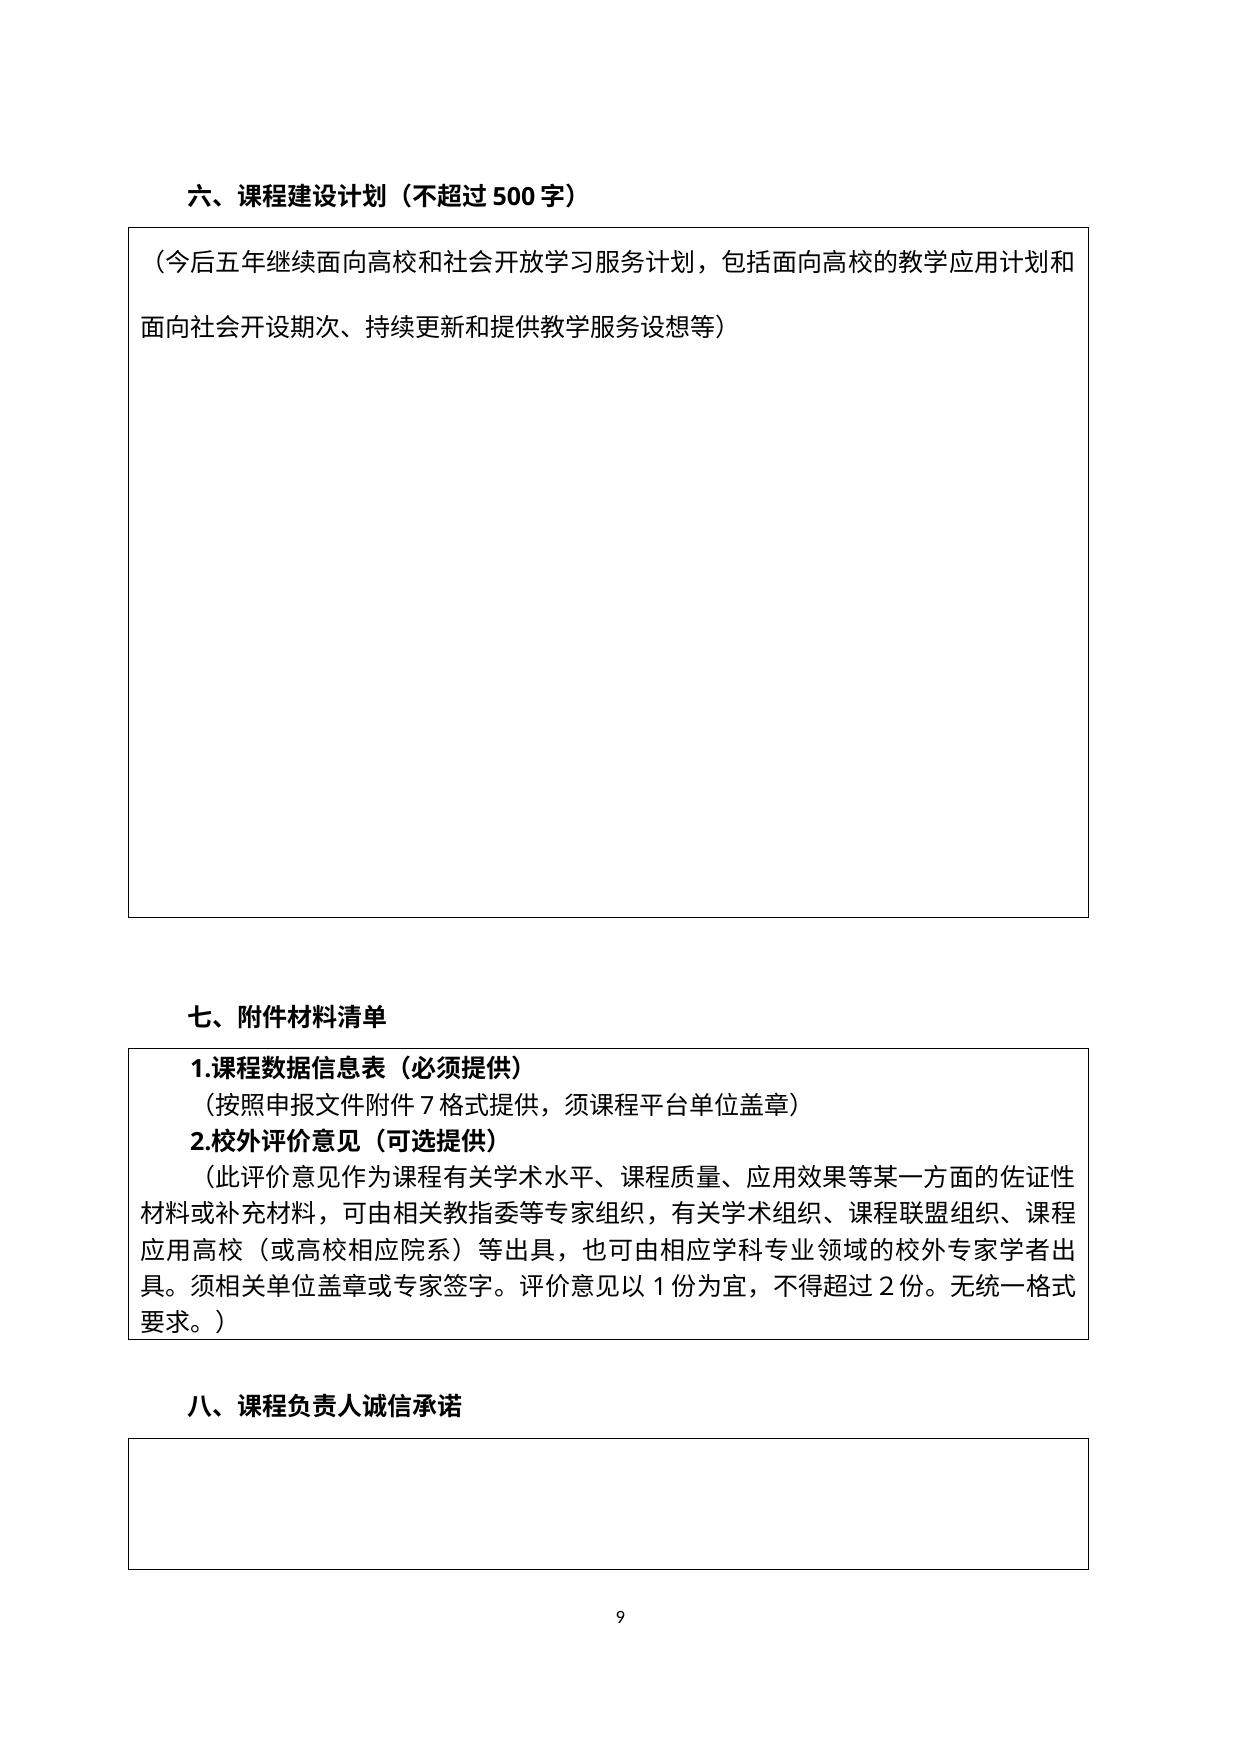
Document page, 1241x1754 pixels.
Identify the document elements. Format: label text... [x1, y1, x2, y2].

table_header （今后五年继续面向高校和社会开放学习服务计划，包括面向高校的教学应用计划和面向社会开设期次、持续更新和提供教学服务设想等） [129, 228, 1088, 917]
table_header 1.课程数据信息表（必须提供） （按照申报文件附件7格式提供，须课程平台单位盖章） 2.校外评价意见（可选提供） （此评价意见作为课程有关学术水平、课程质量、应用效果等某一方面的佐证性材料或补充材料，可由相关教指委等专家组织，有关学术组织、课程联盟组织、课程应用高校（或高校相应院系）等出具，也可由相应学科专业领域的校外专家学者出具。须相关单位盖章或专家签字。评价意见以1份为宜，不得超过２份。无统一格式要求。） [129, 1049, 1088, 1339]
list 八、课程负责人诚信承诺 [187, 1372, 1053, 1437]
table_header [129, 1439, 1088, 1568]
list 七、附件材料清单 [187, 983, 1053, 1048]
text 六、课程建设计划（不超过500字） [187, 162, 1053, 227]
